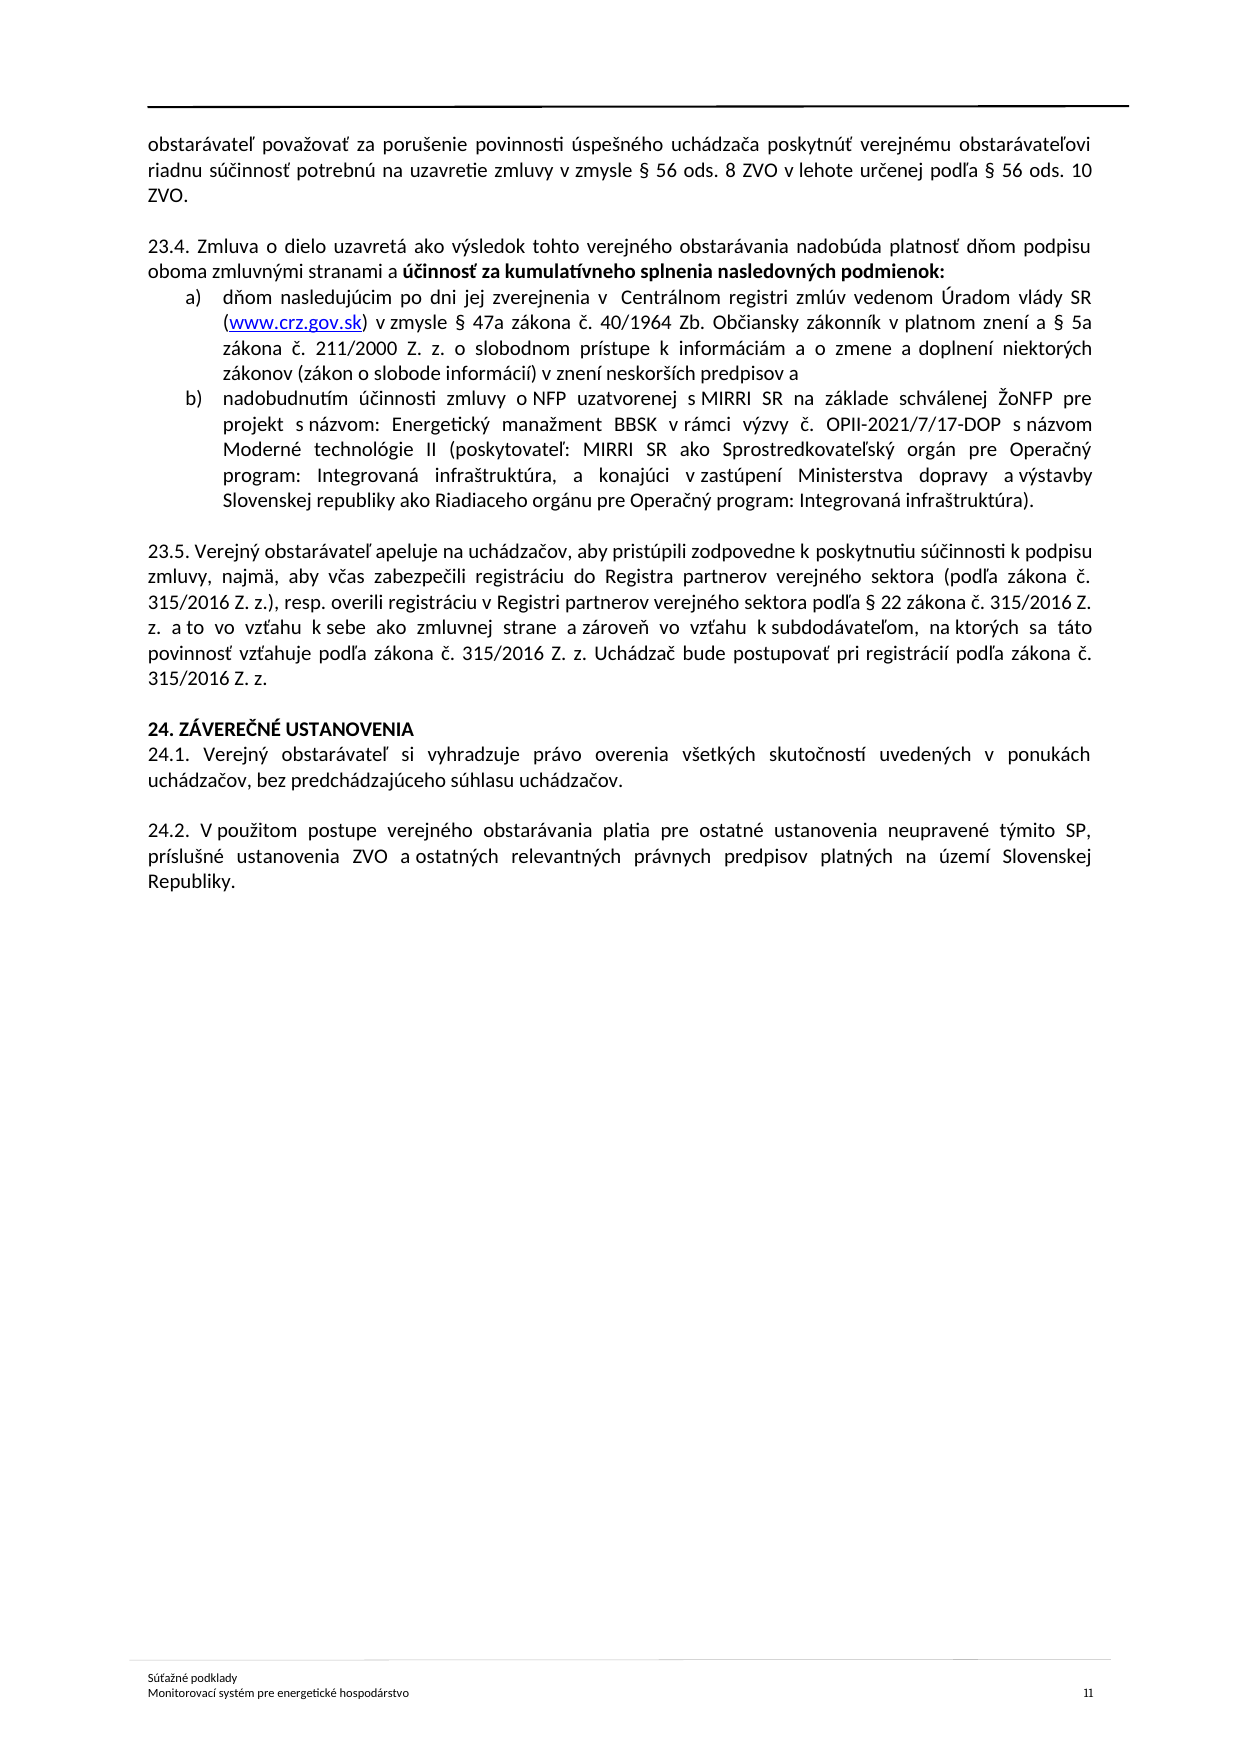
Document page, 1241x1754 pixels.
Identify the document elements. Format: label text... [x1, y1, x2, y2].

list nadobudnutím účinnosti zmluvy o NFP uzatvorenej s MIRRI SR na základe schválenej ŽoNFP pre projekt s názvom: Energetický manažment BBSK v rámci výzvy č. OPII-2021/7/17-DOP s názvom Moderné technológie II (poskytovateľ: MIRRI SR ako Sprostredkovateľský orgán pre Operačný program: Integrovaná infraštruktúra, a konajúci v zastúpení Ministerstva dopravy a výstavby Slovenskej republiky ako Riadiaceho orgánu pre Operačný program: Integrovaná infraštruktúra). [185, 386, 1092, 513]
text 24. ZÁVEREČNÉ USTANOVENIA [148, 716, 1092, 741]
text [148, 131, 1092, 208]
list dňom nasledujúcim po dni jej zverejnenia v Centrálnom registri zmlúv vedenom Úradom vlády SR (www.crz.gov.sk) v zmysle § 47a zákona č. 40/1964 Zb. Občiansky zákonník v platnom znení a § 5a zákona č. 211/2000 Z. z. o slobodnom prístupe k informáciám a o zmene a doplnení niektorých zákonov (zákon o slobode informácií) v znení neskorších predpisov a [185, 284, 1092, 386]
text 23.4. Zmluva o dielo uzavretá ako výsledok tohto verejného obstarávania nadobúda platnosť dňom podpisu oboma zmluvnými stranami a účinnosť za kumulatívneho splnenia nasledovných podmienok: [148, 233, 1092, 284]
text 23.5. Verejný obstarávateľ apeluje na uchádzačov, aby pristúpili zodpovedne k poskytnutiu súčinnosti k podpisu zmluvy, najmä, aby včas zabezpečili registráciu do Registra partnerov verejného sektora (podľa zákona č. 315/2016 Z. z.), resp. overili registráciu v Registri partnerov verejného sektora podľa § 22 zákona č. 315/2016 Z. z. a to vo vzťahu k sebe ako zmluvnej strane a zároveň vo vzťahu k subdodávateľom, na ktorých sa táto povinnosť vzťahuje podľa zákona č. 315/2016 Z. z. Uchádzač bude postupovať pri registrácií podľa zákona č. 315/2016 Z. z. [148, 538, 1092, 691]
text 24.2. V použitom postupe verejného obstarávania platia pre ostatné ustanovenia neupravené týmito SP, príslušné ustanovenia ZVO a ostatných relevantných právnych predpisov platných na území Slovenskej Republiky. [148, 818, 1092, 894]
text 24.1. Verejný obstarávateľ si vyhradzuje právo overenia všetkých skutočností uvedených v ponukách uchádzačov, bez predchádzajúceho súhlasu uchádzačov. [148, 741, 1092, 792]
